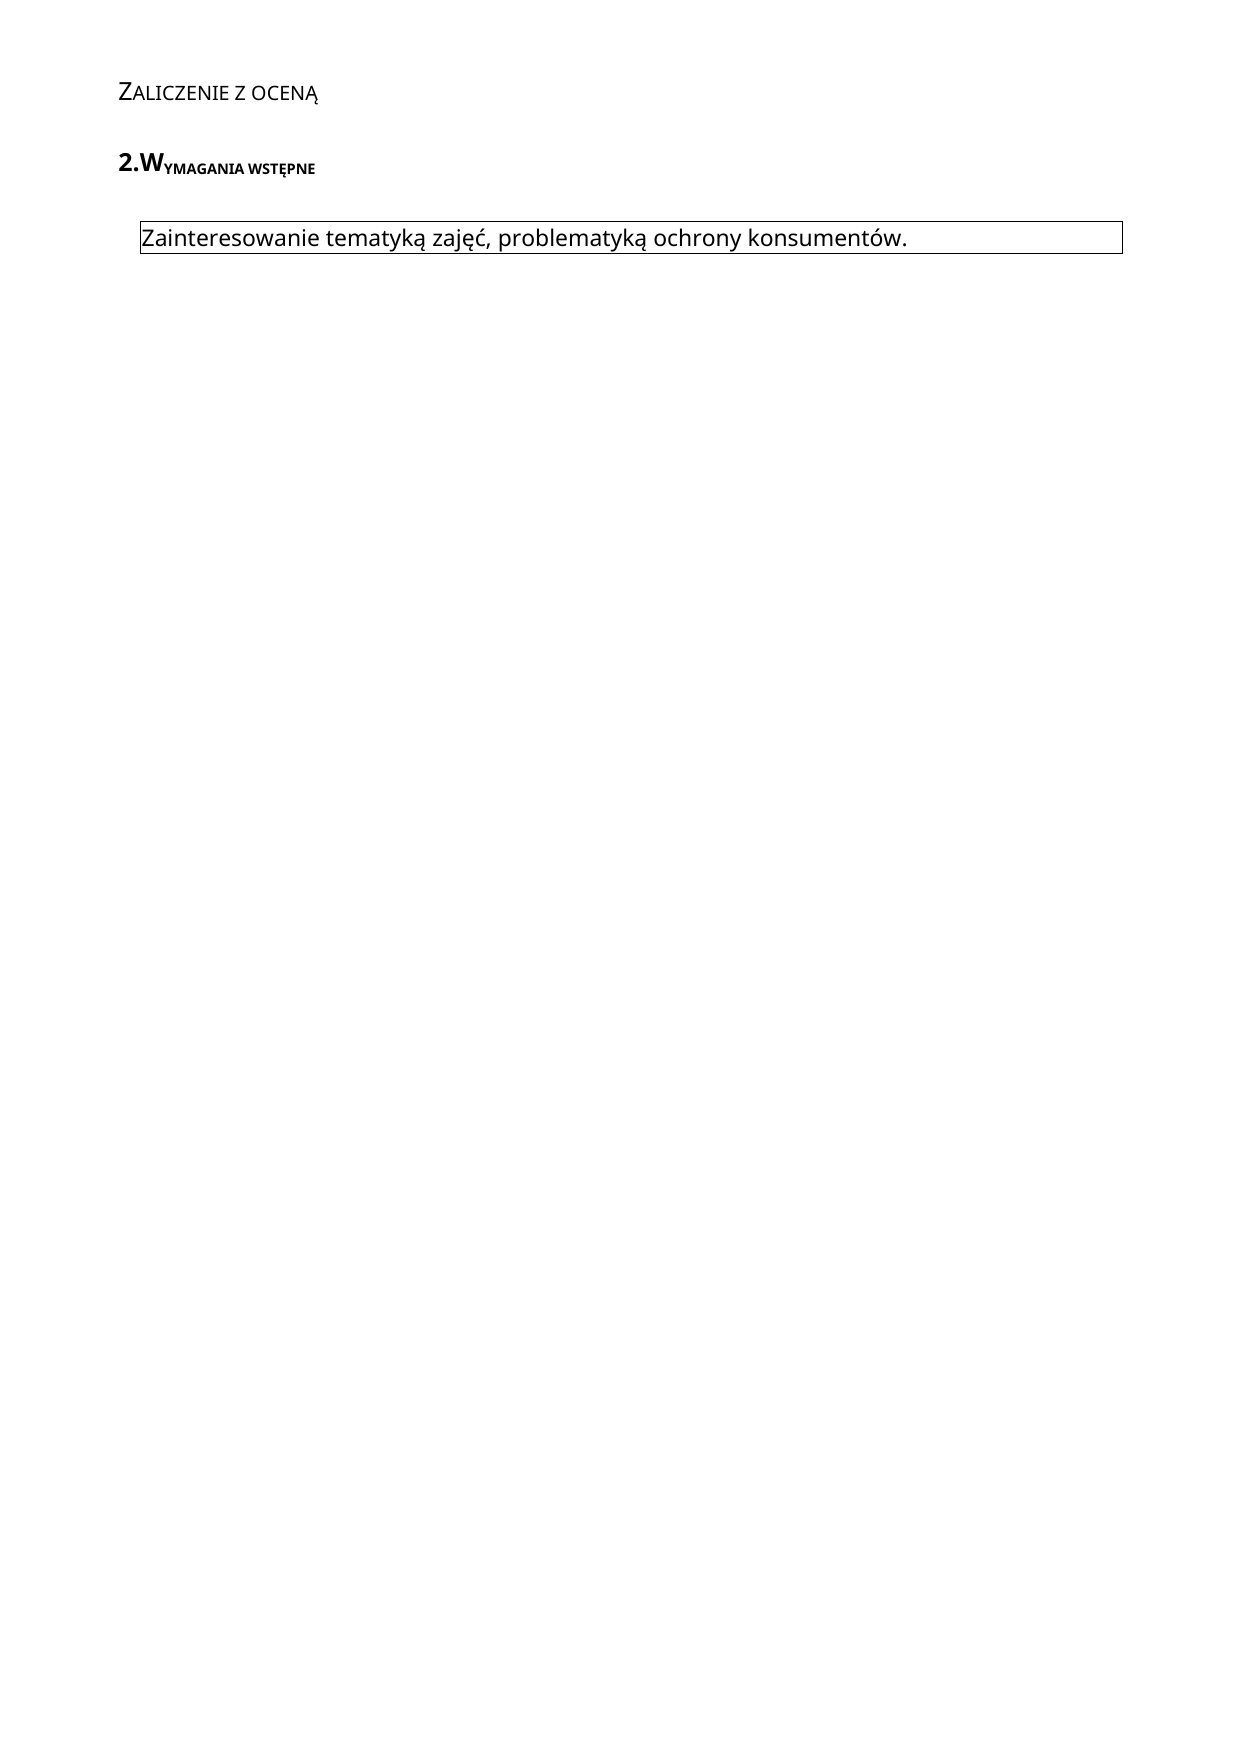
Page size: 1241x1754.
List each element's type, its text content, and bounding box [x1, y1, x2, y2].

text 2.WYMAGANIA WSTĘPNE [118, 144, 1122, 178]
text ZALICZENIE Z OCENĄ [118, 74, 1122, 108]
text Zainteresowanie tematyką zajęć, problematyką ochrony konsumentów. [141, 222, 1122, 253]
